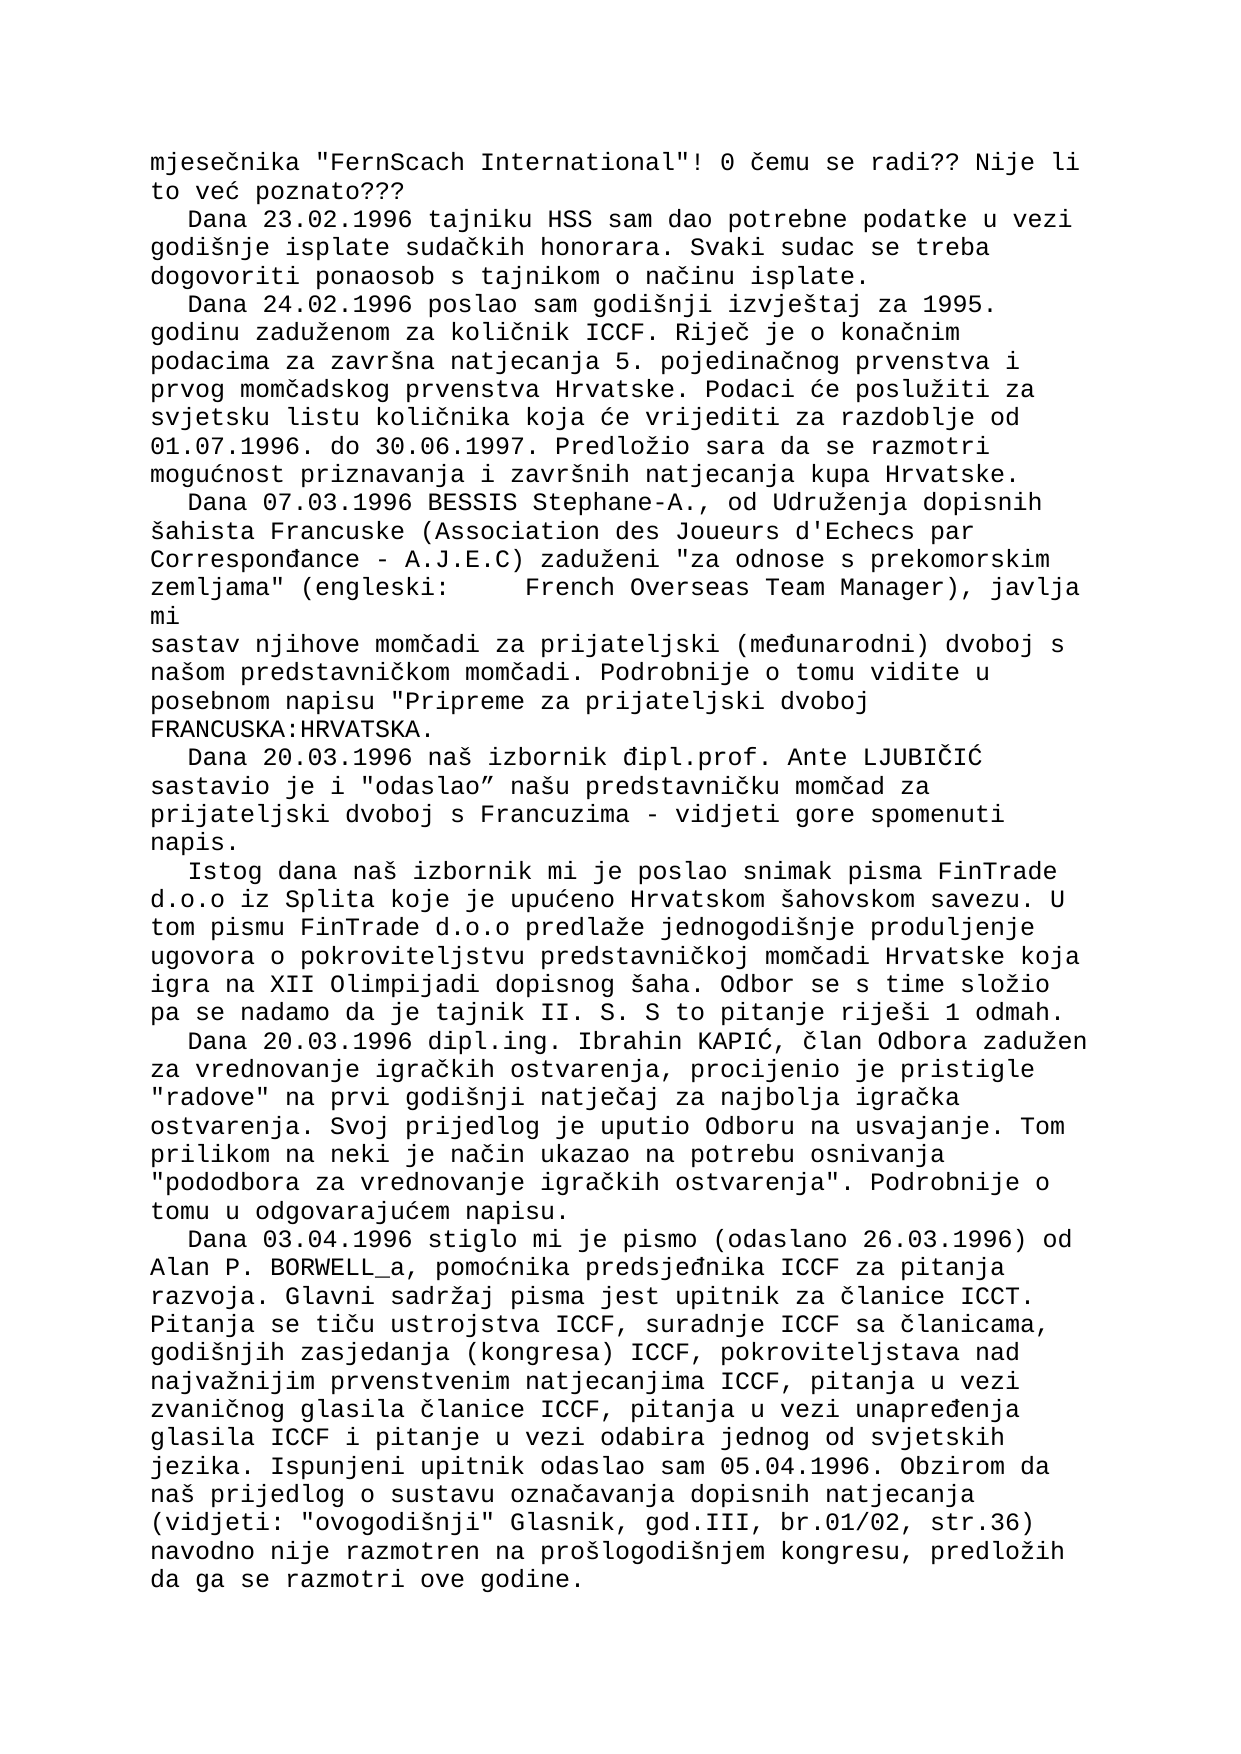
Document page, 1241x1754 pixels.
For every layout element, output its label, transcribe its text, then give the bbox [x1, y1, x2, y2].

text Dana 20.03.1996 naš izbornik đipl.prof. Ante LJUBIČIĆ sastavio je i "odaslao” našu predstavničku momčad za prijateljski dvoboj s Francuzima - vidjeti gore spomenuti napis. [150, 745, 1090, 858]
text Dana 03.04.1996 stiglo mi je pismo (odaslano 26.03.1996) od Alan P. BORWELL_a, pomoćnika predsjeđnika ICCF za pitanja razvoja. Glavni sadržaj pisma jest upitnik za članice ICCT. Pitanja se tiču ustrojstva ICCF, suradnje ICCF sa članicama, godišnjih zasjedanja (kongresa) ICCF, pokroviteljstava nad najvažnijim prvenstvenim natjecanjima ICCF, pitanja u vezi zvaničnog glasila članice ICCF, pitanja u vezi unapređenja glasila ICCF i pitanje u vezi odabira jednog od svjetskih jezika. Ispunjeni upitnik odaslao sam 05.04.1996. Obzirom da naš prijedlog o sustavu označavanja dopisnih natjecanja (vidjeti: "ovogodišnji" Glasnik, god.III, br.01/02, str.36) navodno nije razmotren na prošlogodišnjem kongresu, predložih da ga se razmotri ove godine. [150, 1227, 1090, 1595]
text mjesečnika "FernScach International"! 0 čemu se radi?? Nije li to već poznato??? [150, 150, 1090, 207]
text Dana 24.02.1996 poslao sam godišnji izvještaj za 1995. godinu zaduženom za količnik ICCF. Riječ je o konačnim podacima za završna natjecanja 5. pojedinačnog prvenstva i prvog momčadskog prvenstva Hrvatske. Podaci će poslužiti za svjetsku listu količnika koja će vrijediti za razdoblje od 01.07.1996. do 30.06.1997. Predložio sara da se razmotri mogućnost priznavanja i završnih natjecanja kupa Hrvatske. [150, 292, 1090, 490]
text Dana 23.02.1996 tajniku HSS sam dao potrebne podatke u vezi godišnje isplate sudačkih honorara. Svaki sudac se treba dogovoriti ponaosob s tajnikom o načinu isplate. [150, 207, 1090, 292]
text Dana 07.03.1996 BESSIS Stephane-A., od Udruženja dopisnih šahista Francuske (Association des Joueurs d'Echecs par Corresponđance - A.J.E.C) zaduženi "za odnose s prekomorskim zemljama" (engleski: French Overseas Team Manager), javlja mi [150, 490, 1090, 632]
text sastav njihove momčadi za prijateljski (međunarodni) dvoboj s našom predstavničkom momčadi. Podrobnije o tomu vidite u posebnom napisu "Pripreme za prijateljski dvoboj FRANCUSKA:HRVATSKA. [150, 632, 1090, 745]
text Istog dana naš izbornik mi je poslao snimak pisma FinTrade d.o.o iz Splita koje je upućeno Hrvatskom šahovskom savezu. U tom pismu FinTrade d.o.o predlaže jednogodišnje produljenje ugovora o pokroviteljstvu predstavničkoj momčadi Hrvatske koja igra na XII Olimpijadi dopisnog šaha. Odbor se s time složio pa se nadamo da je tajnik II. S. S to pitanje riješi 1 odmah. [150, 858, 1090, 1028]
text Dana 20.03.1996 dipl.ing. Ibrahin KAPIĆ, član Odbora zadužen za vrednovanje igračkih ostvarenja, procijenio je pristigle "radove" na prvi godišnji natječaj za najbolja igračka ostvarenja. Svoj prijedlog je uputio Odboru na usvajanje. Tom prilikom na neki je način ukazao na potrebu osnivanja "pododbora za vrednovanje igračkih ostvarenja". Podrobnije o tomu u odgovarajućem napisu. [150, 1028, 1090, 1227]
